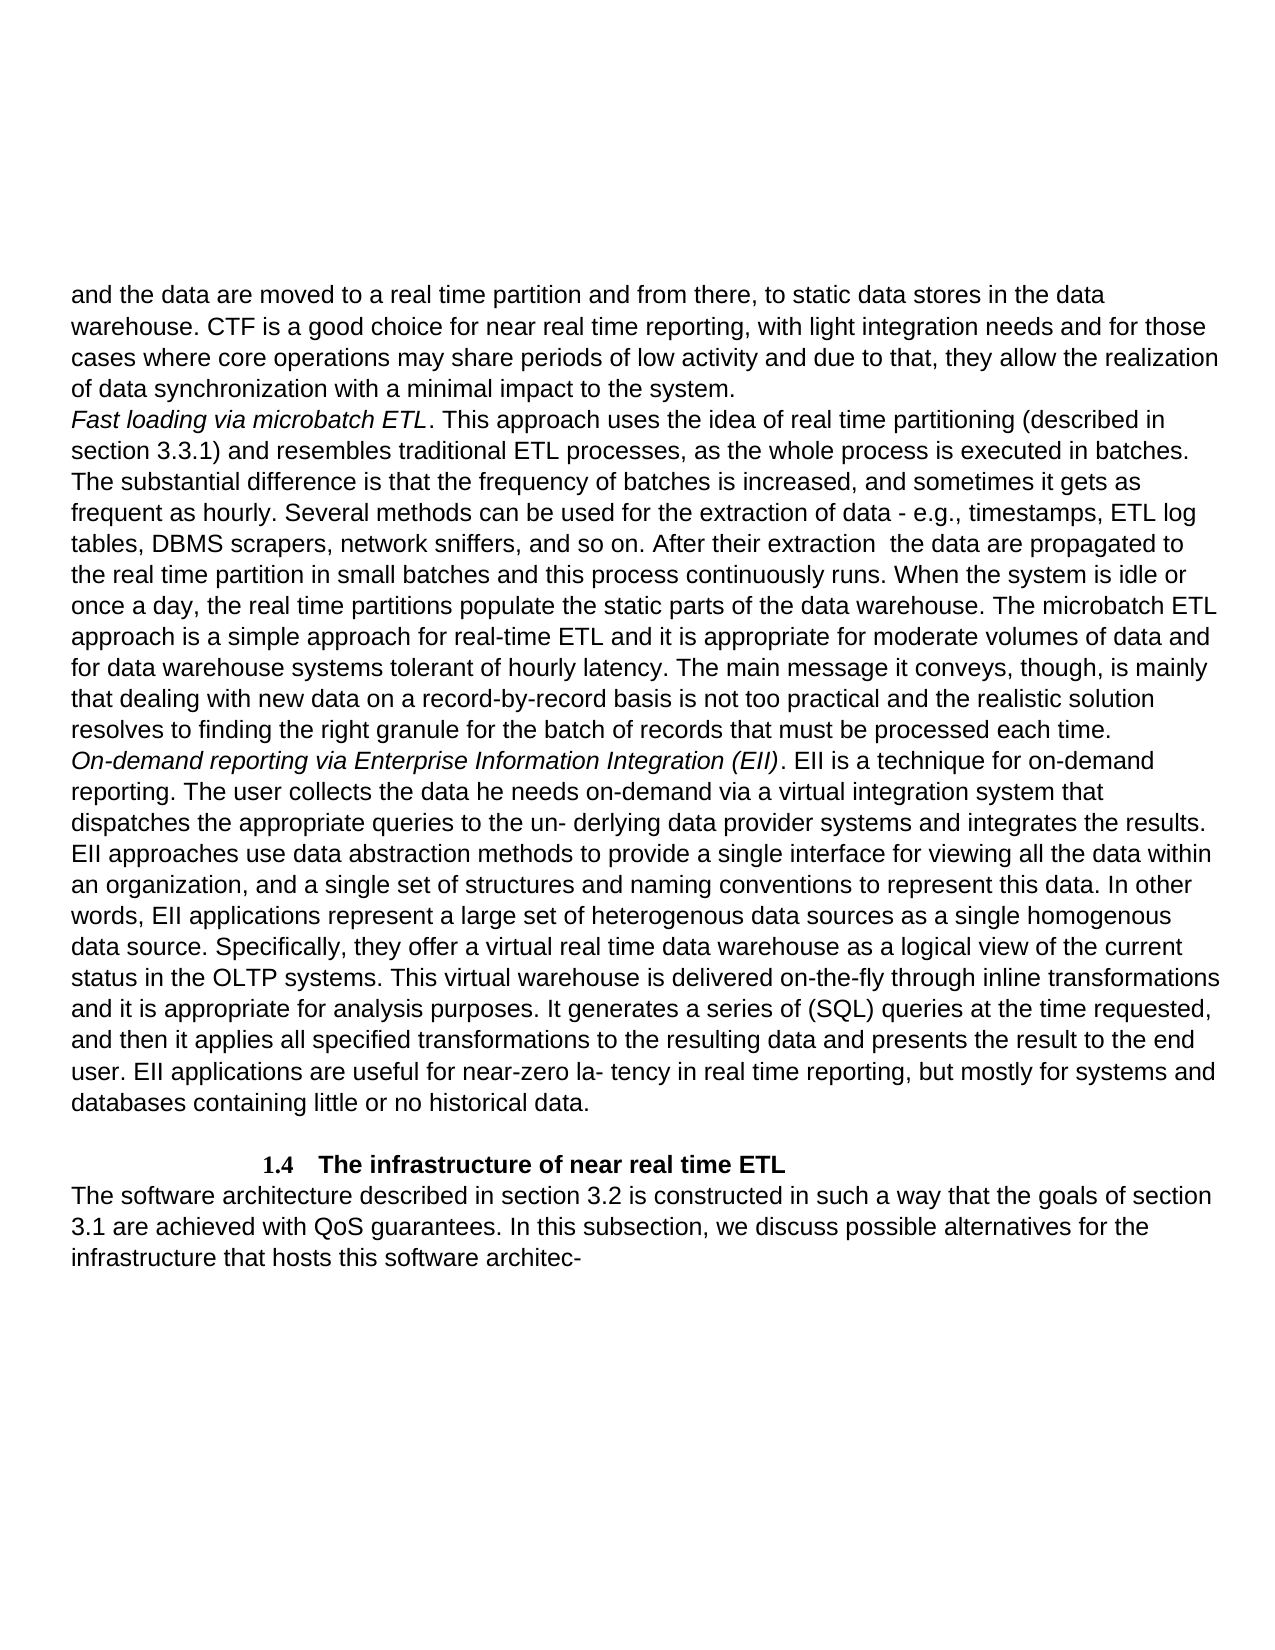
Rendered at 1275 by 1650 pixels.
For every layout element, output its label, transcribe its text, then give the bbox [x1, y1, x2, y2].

list The infrastructure of near real time ETL [262, 1149, 1223, 1178]
text The software architecture described in section 3.2 is constructed in such a way that the goals of section 3.1 are achieved with QoS guarantees. In this subsection, we discuss possible alternatives for the infrastructure that hosts this software architec- [71, 1181, 1223, 1272]
text Fast loading via microbatch ETL. This approach uses the idea of real time partitioning (described in section 3.3.1) and resembles traditional ETL processes, as the whole process is executed in batches. The substantial difference is that the frequency of batches is increased, and sometimes it gets as frequent as hourly. Several methods can be used for the extraction of data - e.g., timestamps, ETL log tables, DBMS scrapers, network sniffers, and so on. After their extraction the data are propagated to the real time partition in small batches and this process continuously runs. When the system is idle or once a day, the real time partitions populate the static parts of the data warehouse. The microbatch ETL approach is a simple approach for real-time ETL and it is appropriate for moderate volumes of data and for data warehouse systems tolerant of hourly latency. The main message it conveys, though, is mainly that dealing with new data on a record-by-record basis is not too practical and the realistic solution resolves to finding the right granule for the batch of records that must be processed each time. [71, 404, 1223, 744]
text and the data are moved to a real time partition and from there, to static data stores in the data warehouse. CTF is a good choice for near real time reporting, with light integration needs and for those cases where core operations may share periods of low activity and due to that, they allow the realization of data synchronization with a minimal impact to the system. [71, 280, 1223, 402]
text On-demand reporting via Enterprise Information Integration (EII). EII is a technique for on-demand reporting. The user collects the data he needs on-demand via a virtual integration system that dispatches the appropriate queries to the un- derlying data provider systems and integrates the results. EII approaches use data abstraction methods to provide a single interface for viewing all the data within an organization, and a single set of structures and naming conventions to represent this data. In other words, EII applications represent a large set of heterogenous data sources as a single homogenous data source. Specifically, they offer a virtual real time data warehouse as a logical view of the current status in the OLTP systems. This virtual warehouse is delivered on-the-fly through inline transformations and it is appropriate for analysis purposes. It generates a series of (SQL) queries at the time requested, and then it applies all specified transformations to the resulting data and presents the result to the end user. EII applications are useful for near-zero la- tency in real time reporting, but mostly for systems and databases containing little or no historical data. [71, 746, 1223, 1116]
